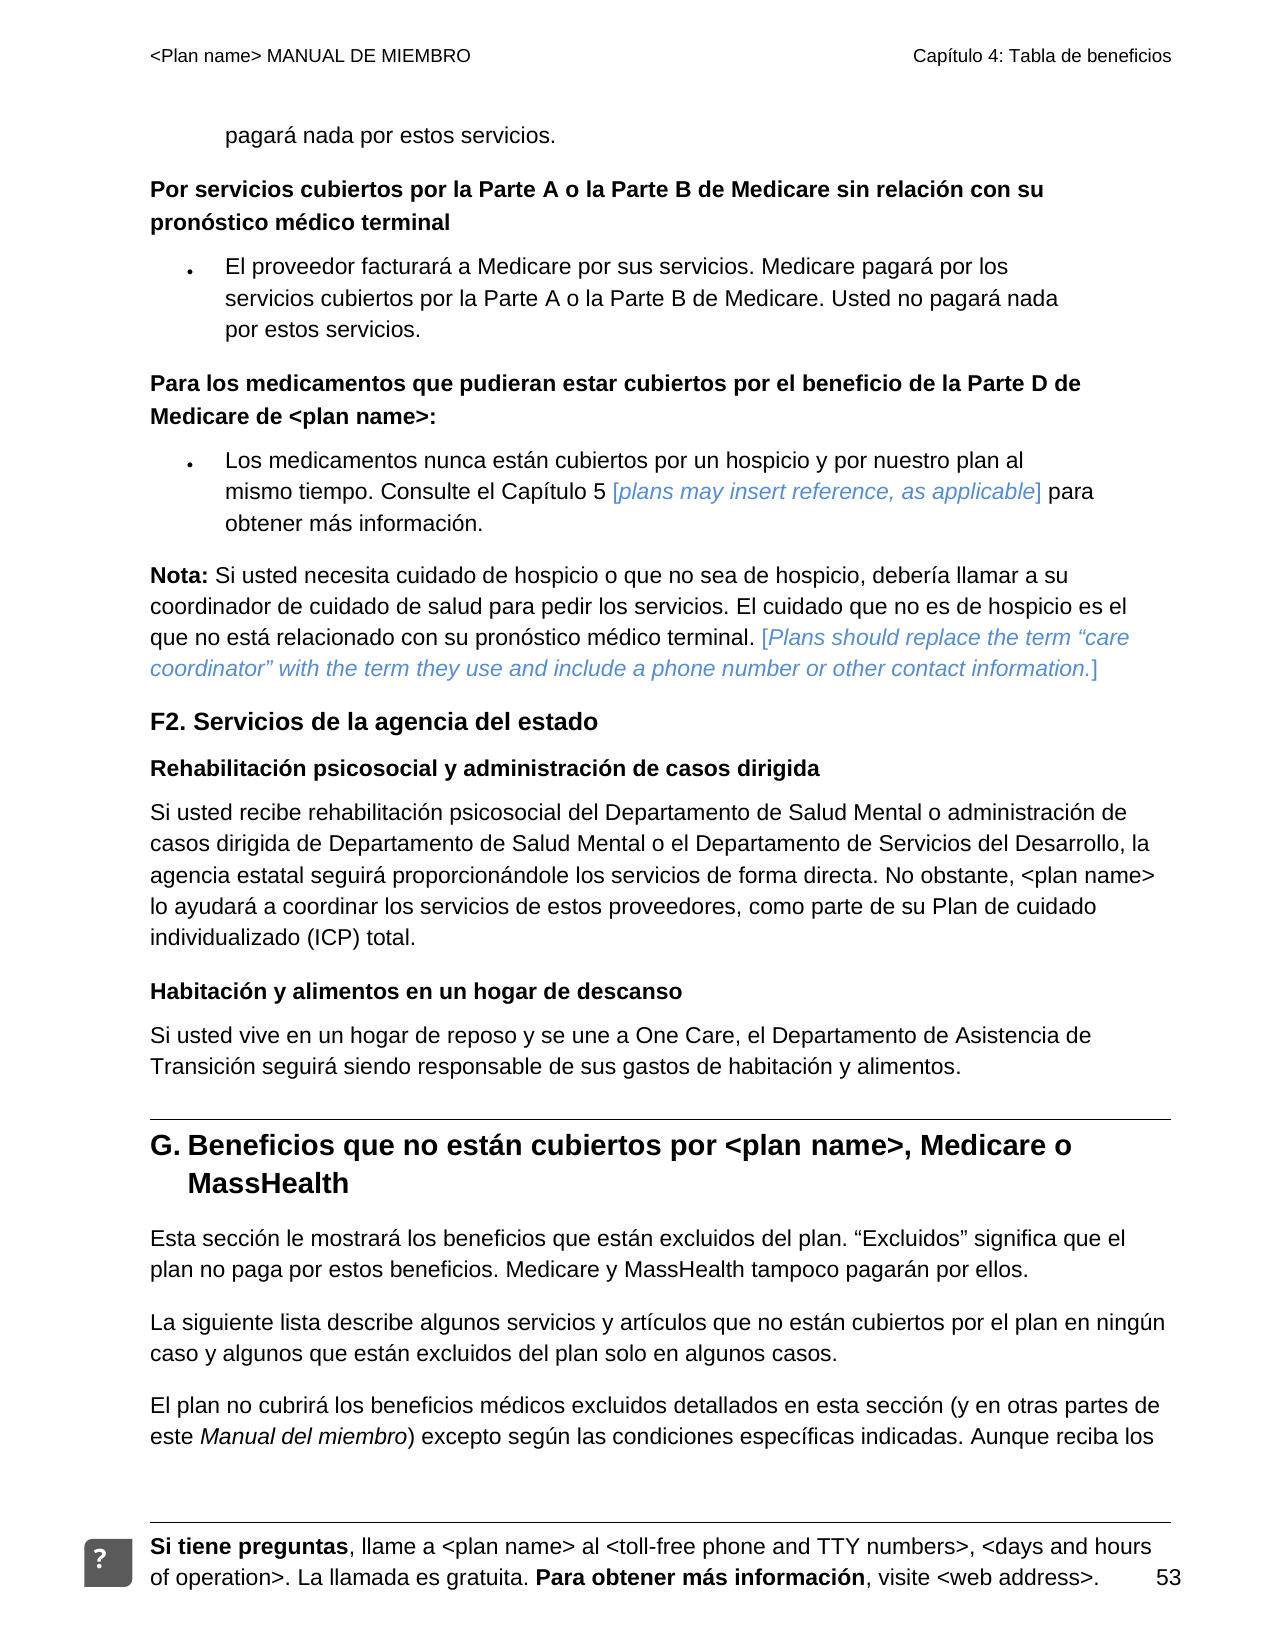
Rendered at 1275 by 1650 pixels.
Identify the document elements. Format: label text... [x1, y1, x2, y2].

text Si usted recibe rehabilitación psicosocial del Departamento de Salud Mental o administración de casos dirigida de Departamento de Salud Mental o el Departamento de Servicios del Desarrollo, la agencia estatal seguirá proporcionándole los servicios de forma directa. No obstante, <plan name> lo ayudará a coordinar los servicios de estos proveedores, como parte de su Plan de cuidado individualizado (ICP) total. [150, 796, 1171, 952]
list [187, 118, 1096, 150]
subtitle F2. Servicios de la agencia del estado [150, 704, 1096, 737]
list Los medicamentos nunca están cubiertos por un hospicio y por nuestro plan al mismo tiempo. Consulte el Capítulo 5 [plans may insert reference, as applicable] para obtener más información. [187, 443, 1096, 537]
subtitle Beneficios que no están cubiertos por <plan name>, Medicare o MassHealth [150, 1120, 1171, 1201]
text La siguiente lista describe algunos servicios y artículos que no están cubiertos por el plan en ningún caso y algunos que están excluidos del plan solo en algunos casos. [150, 1305, 1171, 1367]
text Por servicios cubiertos por la Parte A o la Parte B de Medicare sin relación con su pronóstico médico terminal [150, 171, 1096, 237]
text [150, 1388, 1171, 1451]
text Si usted vive en un hogar de reposo y se une a One Care, el Departamento de Asistencia de Transición seguirá siendo responsable de sus gastos de habitación y alimentos. [150, 1018, 1171, 1081]
text Nota: Si usted necesita cuidado de hospicio o que no sea de hospicio, debería llamar a su coordinador de cuidado de salud para pedir los servicios. El cuidado que no es de hospicio es el que no está relacionado con su pronóstico médico terminal. [Plans should replace the term “care coordinator” with the term they use and include a phone number or other contact information.] [150, 558, 1171, 683]
text Rehabilitación psicosocial y administración de casos dirigida [150, 750, 1096, 783]
text Esta sección le mostrará los beneficios que están excluidos del plan. “Excluidos” significa que el plan no paga por estos beneficios. Medicare y MassHealth tampoco pagarán por ellos. [150, 1222, 1171, 1284]
list El proveedor facturará a Medicare por sus servicios. Medicare pagará por los servicios cubiertos por la Parte A o la Parte B de Medicare. Usted no pagará nada por estos servicios. [187, 250, 1096, 343]
text Para los medicamentos que pudieran estar cubiertos por el beneficio de la Parte D de Medicare de <plan name>: [150, 364, 1096, 431]
text Habitación y alimentos en un hogar de descanso [150, 973, 1096, 1006]
